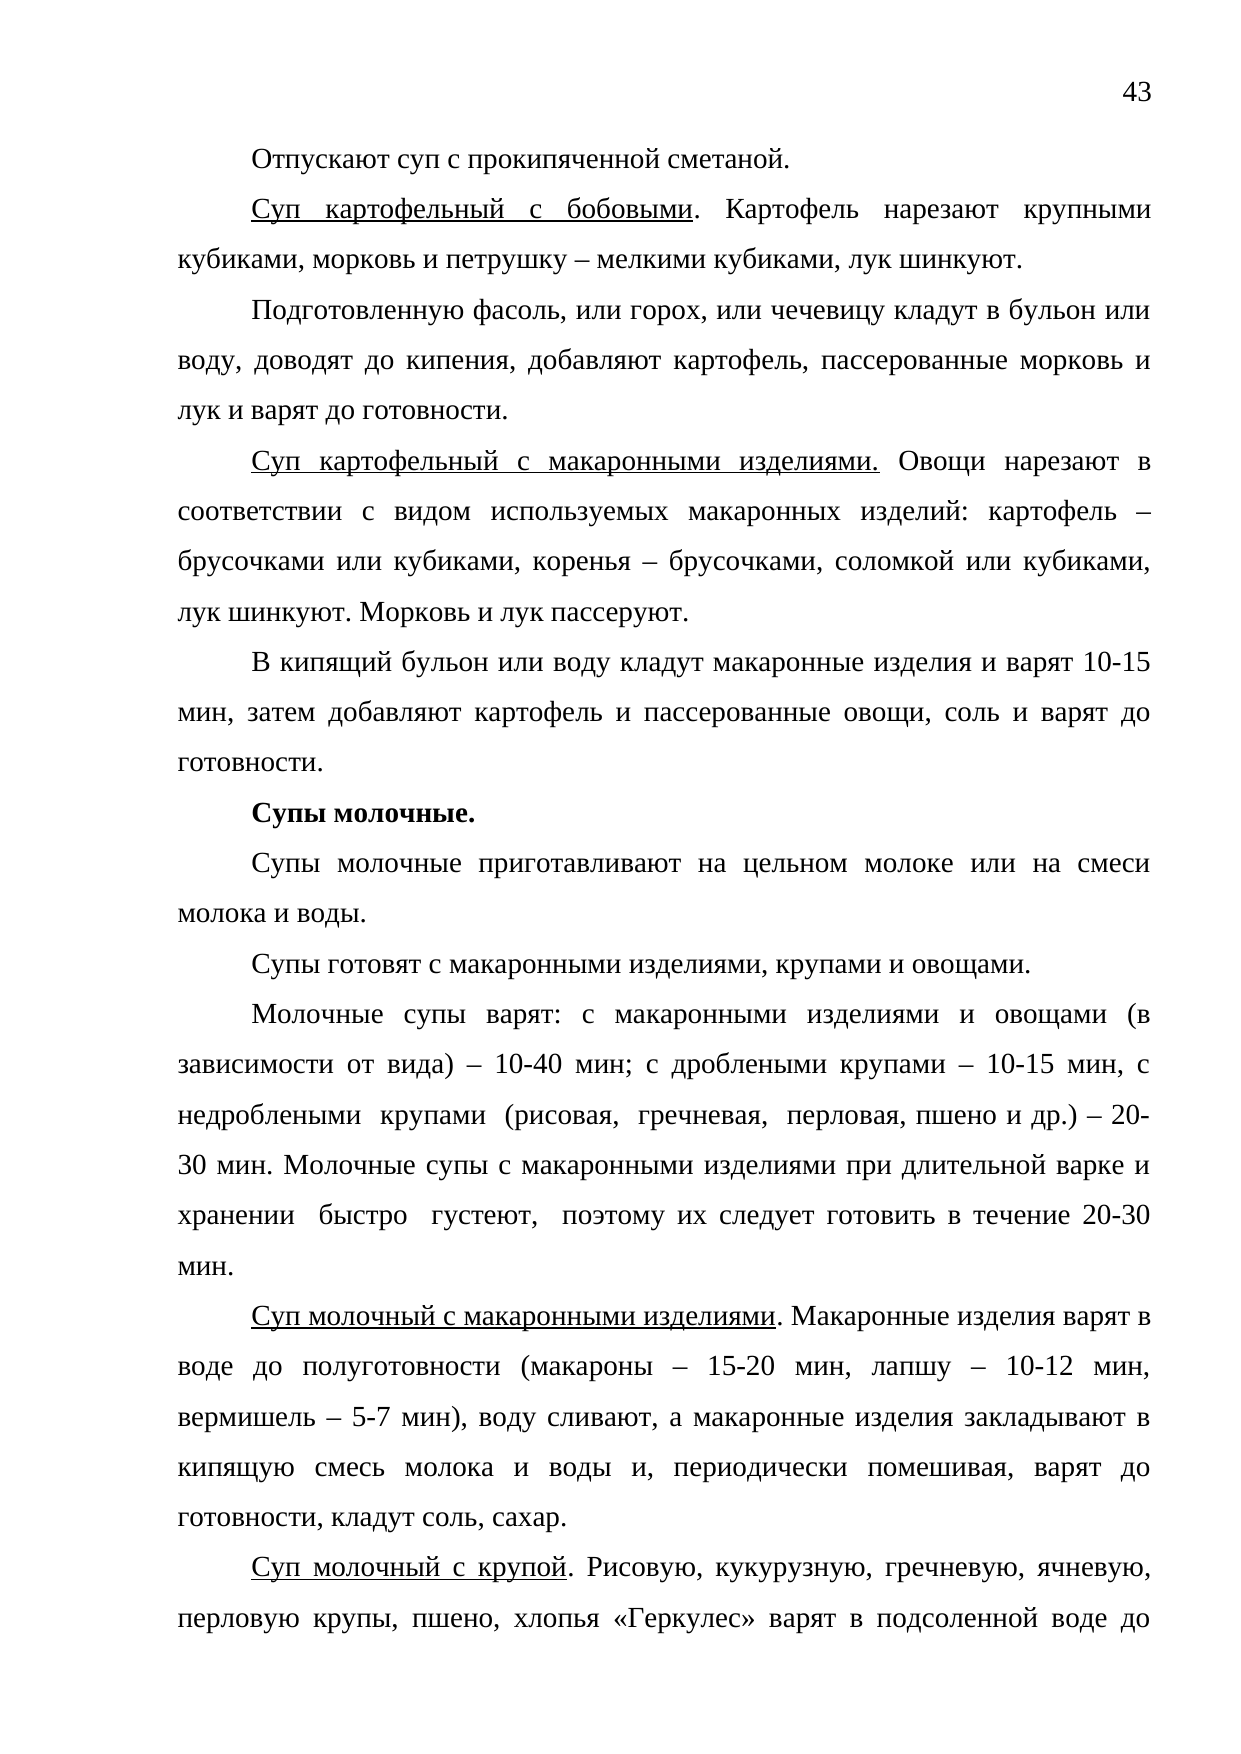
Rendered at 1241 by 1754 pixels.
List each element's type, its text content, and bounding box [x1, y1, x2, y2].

text Подготовленную фасоль, или горох, или чечевицу кладут в бульон или воду, доводят до кипения, добавляют картофель, пассерованные морковь и лук и варят до готовности. [177, 292, 1152, 426]
text Суп картофельный с бобовыми. Картофель нарезают крупными кубиками, морковь и петрушку – мелкими кубиками, лук шинкуют. [177, 191, 1152, 275]
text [177, 1549, 1152, 1633]
text В кипящий бульон или воду кладут макаронные изделия и варят 10-15 мин, затем добавляют картофель и пассерованные овощи, соль и варят до готовности. [177, 644, 1152, 778]
text Супы готовят с макаронными изделиями, крупами и овощами. [177, 946, 1152, 979]
text Супы молочные приготавливают на цельном молоке или на смеси молока и воды. [177, 845, 1152, 929]
text Суп картофельный с макаронными изделиями. Овощи нарезают в соответствии с видом используемых макаронных изделий: картофель – брусочками или кубиками, коренья – брусочками, соломкой или кубиками, лук шинкуют. Морковь и лук пассеруют. [177, 443, 1152, 627]
text Молочные супы варят: с макаронными изделиями и овощами (в зависимости от вида) – 10-40 мин; с дроблеными крупами – 10-15 мин, с недроблеными крупами (рисовая, гречневая, перловая, пшено и др.) – 20-30 мин. Молочные супы с макаронными изделиями при длительной варке и хранении быстро густеют, поэтому их следует готовить в течение 20-30 мин. [177, 996, 1152, 1281]
text Супы молочные. [177, 795, 1152, 828]
text Суп молочный с макаронными изделиями. Макаронные изделия варят в воде до полуготовности (макароны – 15-20 мин, лапшу – 10-12 мин, вермишель – 5-7 мин), воду сливают, а макаронные изделия закладывают в кипящую смесь молока и воды и, периодически помешивая, варят до готовности, кладут соль, сахар. [177, 1298, 1152, 1533]
text Отпускают суп с прокипяченной сметаной. [177, 141, 1152, 174]
